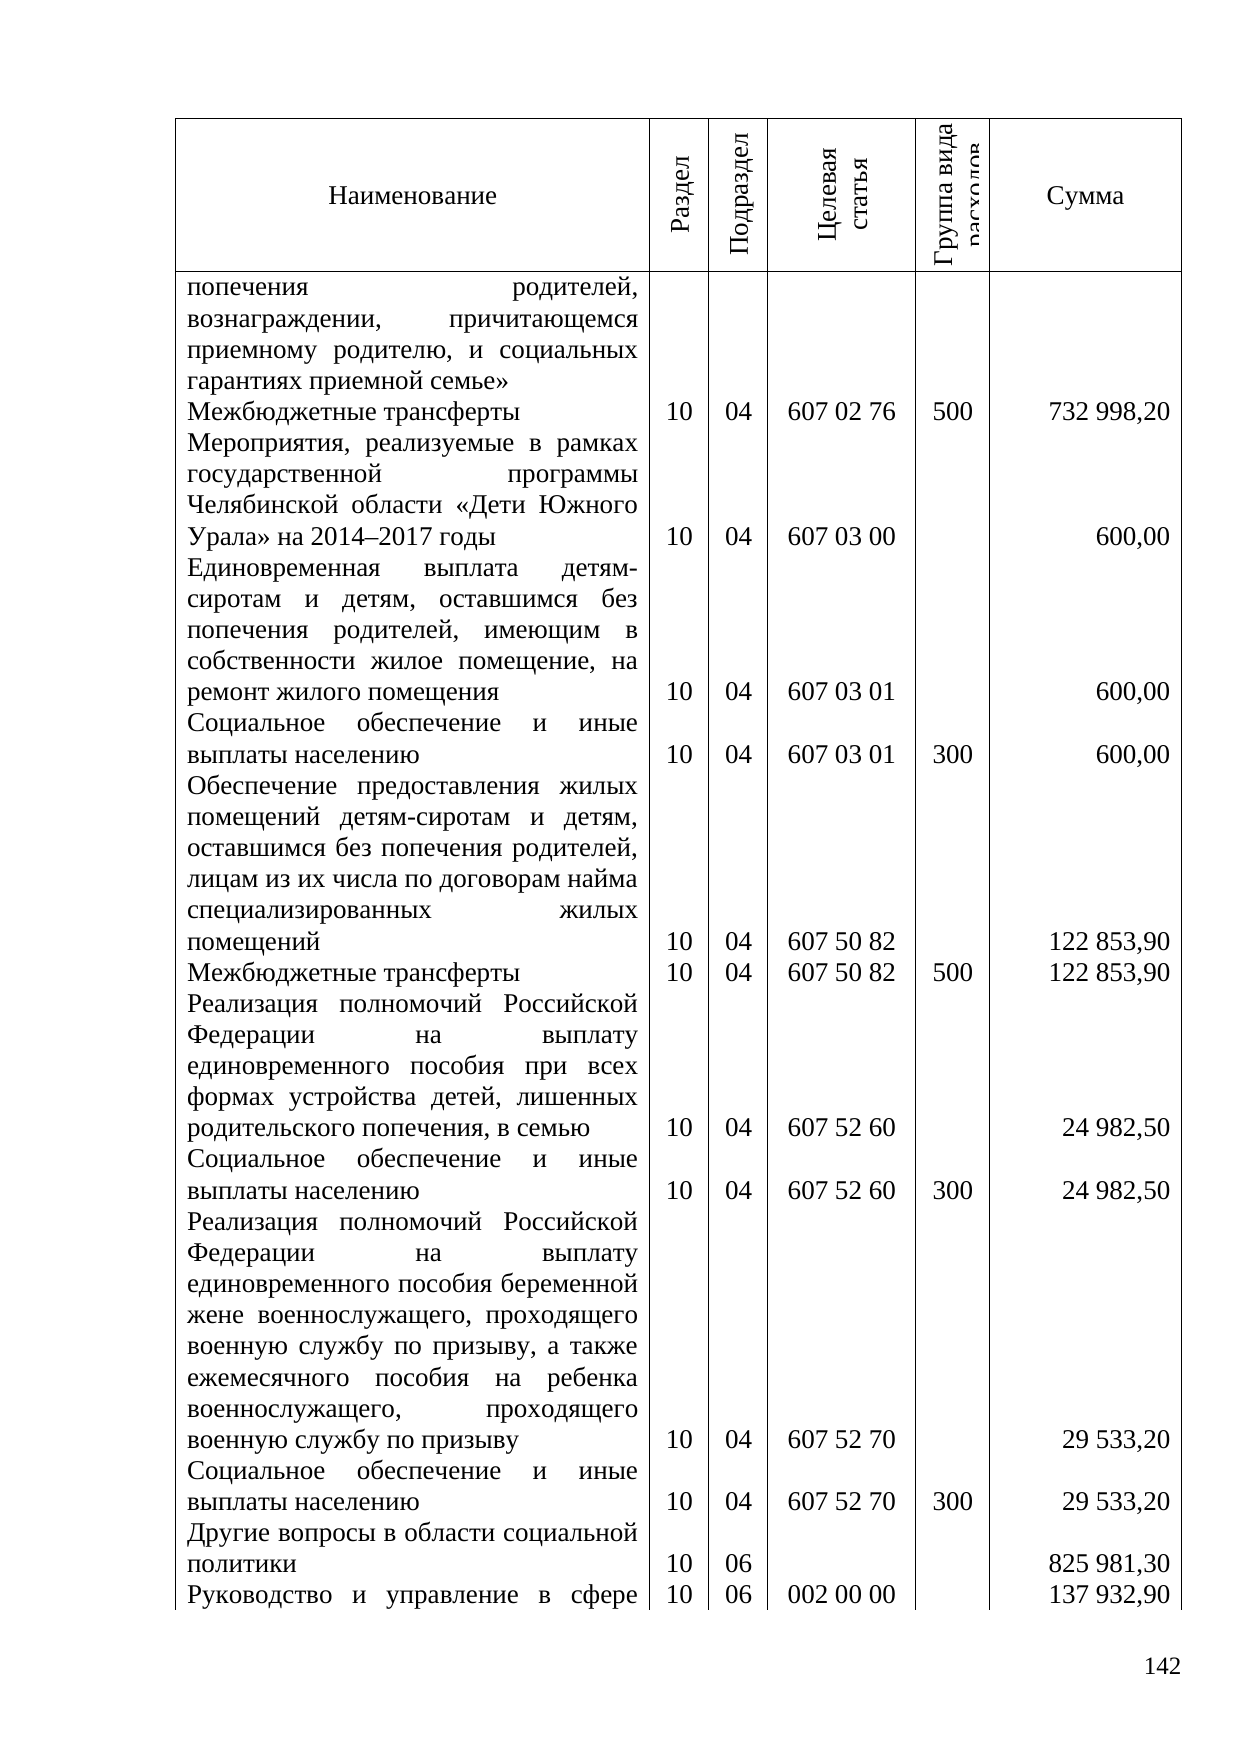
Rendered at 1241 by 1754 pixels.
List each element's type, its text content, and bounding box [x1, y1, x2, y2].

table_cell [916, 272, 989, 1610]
table_header Группа вида расходов [916, 119, 989, 271]
table_header Целевая статья [768, 119, 915, 271]
table_header Сумма [990, 119, 1181, 271]
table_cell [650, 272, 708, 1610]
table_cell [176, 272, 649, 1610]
table_header Наименование [176, 119, 649, 271]
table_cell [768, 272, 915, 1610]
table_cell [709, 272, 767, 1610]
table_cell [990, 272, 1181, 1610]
table_header Раздел [650, 119, 708, 271]
table_header Подраздел [709, 119, 767, 271]
